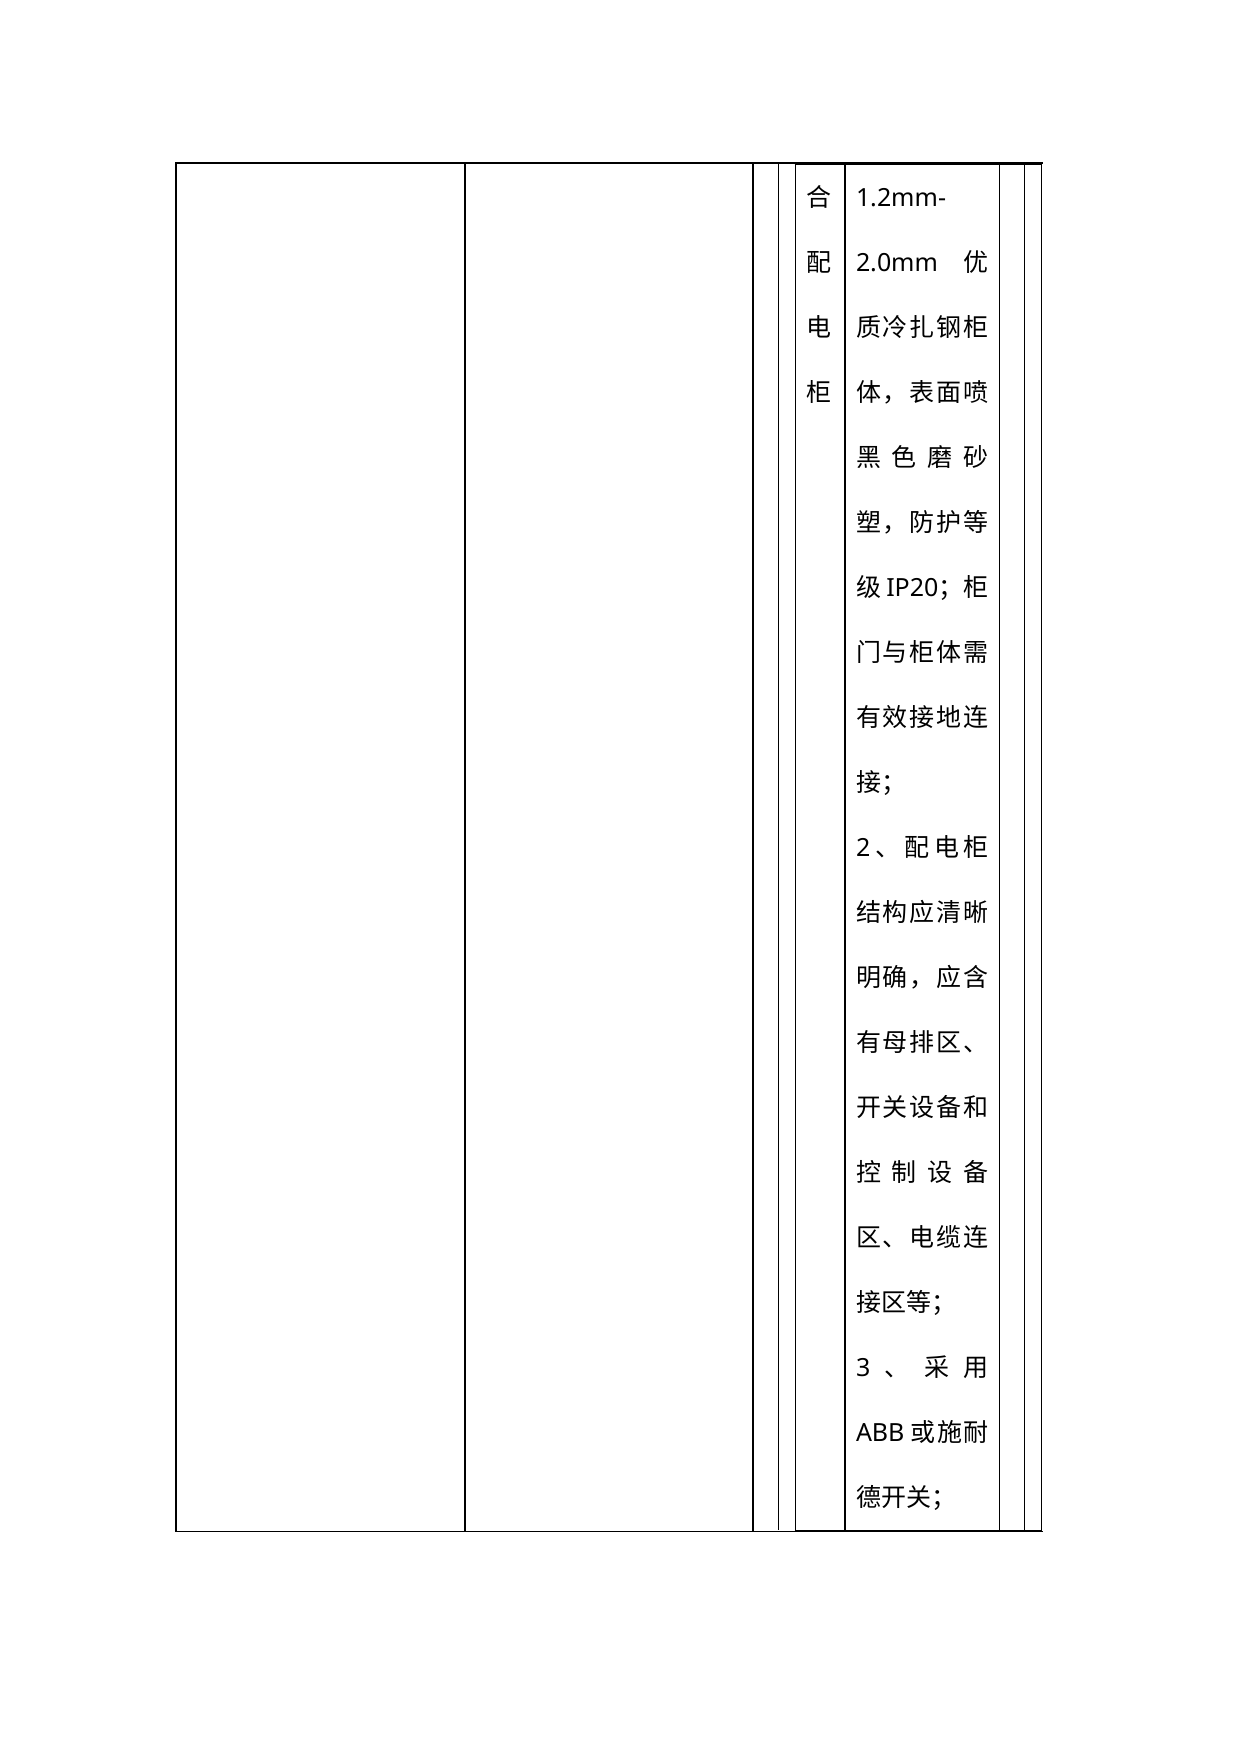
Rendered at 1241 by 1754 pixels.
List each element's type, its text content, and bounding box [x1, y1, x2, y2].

table_cell [177, 164, 464, 1531]
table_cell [1025, 165, 1041, 1530]
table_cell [1000, 165, 1024, 1530]
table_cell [754, 164, 795, 1531]
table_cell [846, 165, 999, 1530]
table_cell 1 [466, 164, 752, 1531]
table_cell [796, 165, 844, 1530]
